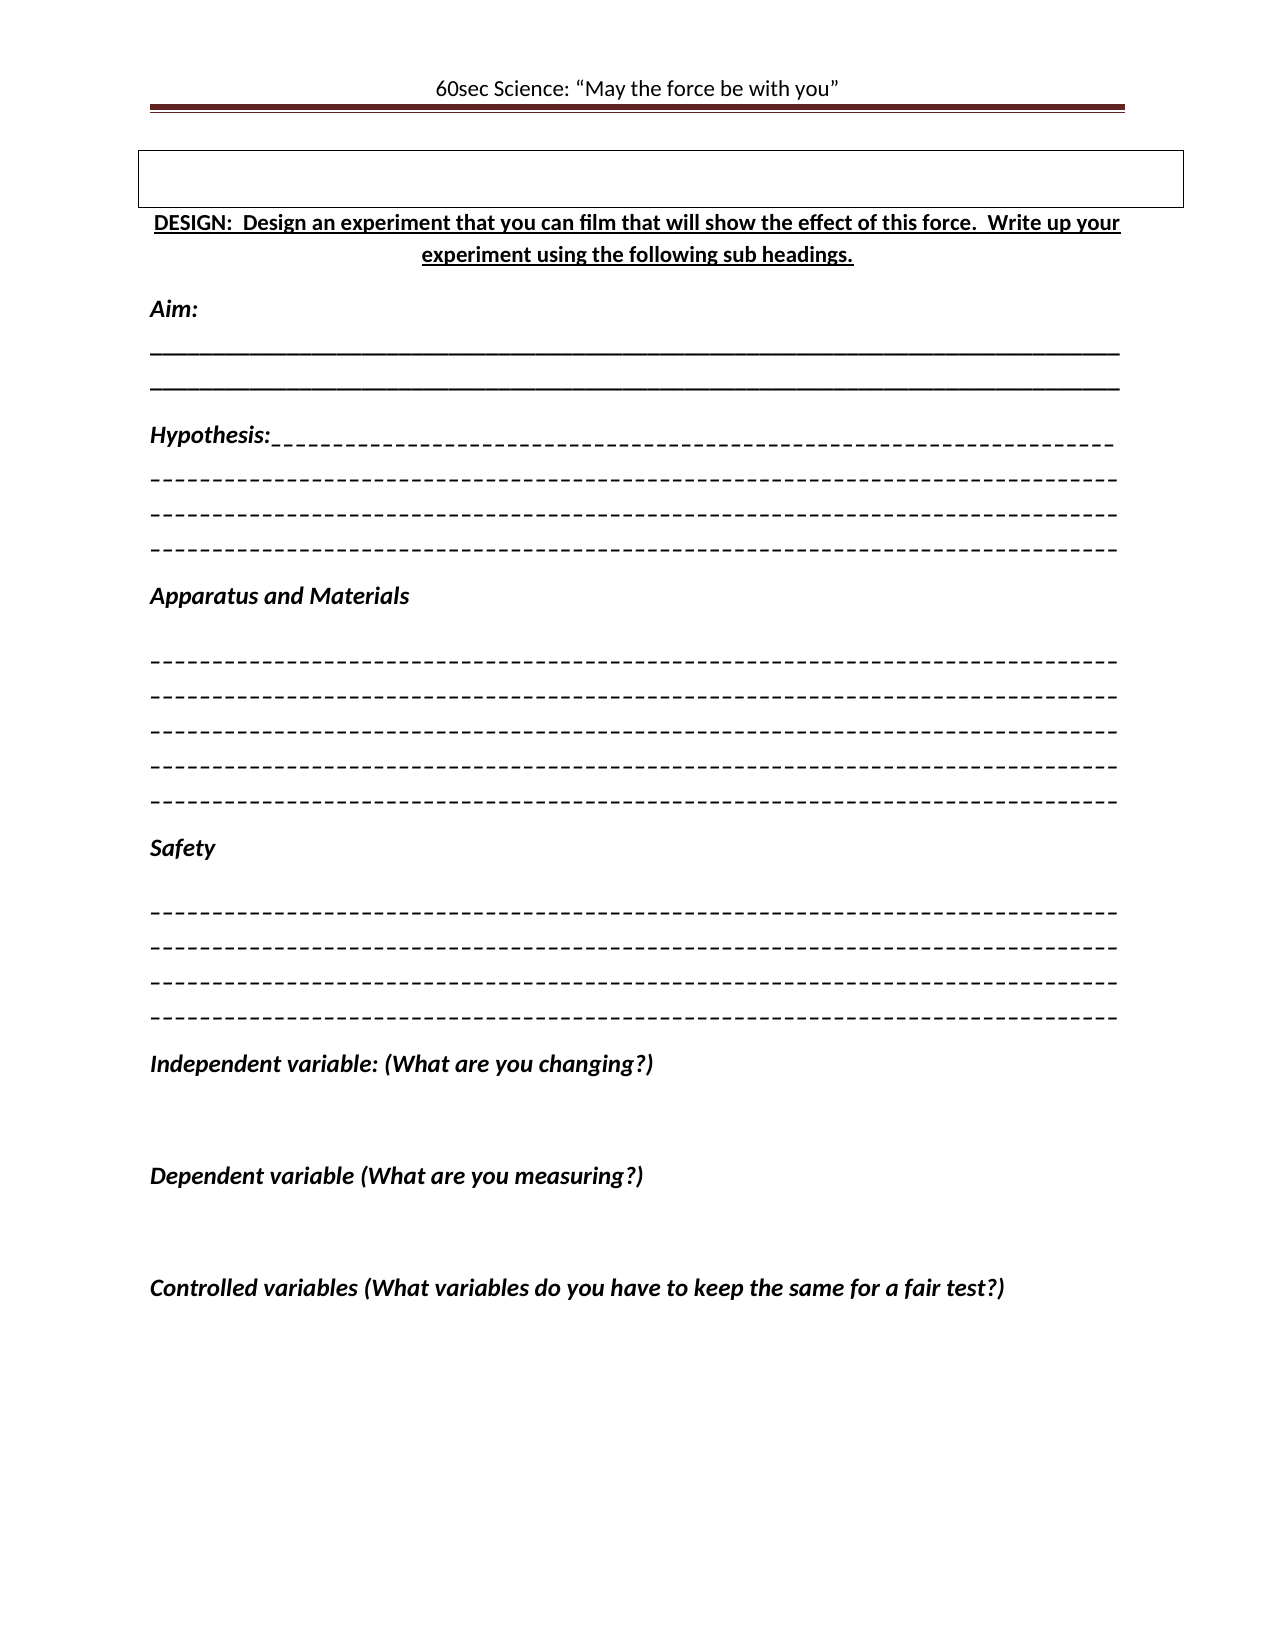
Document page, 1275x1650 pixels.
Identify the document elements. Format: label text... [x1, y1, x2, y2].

text Hypothesis:______________________________________________________________________________________________________________________________________________________________________________________________________________________________________________________________________________________________________________ [150, 419, 1125, 555]
text ______________________________________________________________________________________________________________________________________________________________________________________________________________________________________________________________________________________________________________________________________________________________________________________________________ [150, 636, 1125, 806]
text Independent variable: (What are you changing?) [150, 1048, 1125, 1079]
text Safety [150, 832, 1125, 862]
text Apparatus and Materials [150, 580, 1125, 611]
text DESIGN: Design an experiment that you can film that will show the effect of this force. Write up your experiment using the following sub headings. [150, 208, 1125, 268]
text Dependent variable (What are you measuring?) [150, 1160, 1125, 1191]
text ________________________________________________________________________________________________________________________________________________________________________________________________________________________________________________________________________________________________________________________ [150, 887, 1125, 1023]
text Aim: ____________________________________________________________________________________________________________________________________________________________ [150, 293, 1125, 394]
text Controlled variables (What variables do you have to keep the same for a fair test?) [150, 1272, 1125, 1302]
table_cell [139, 151, 1183, 207]
